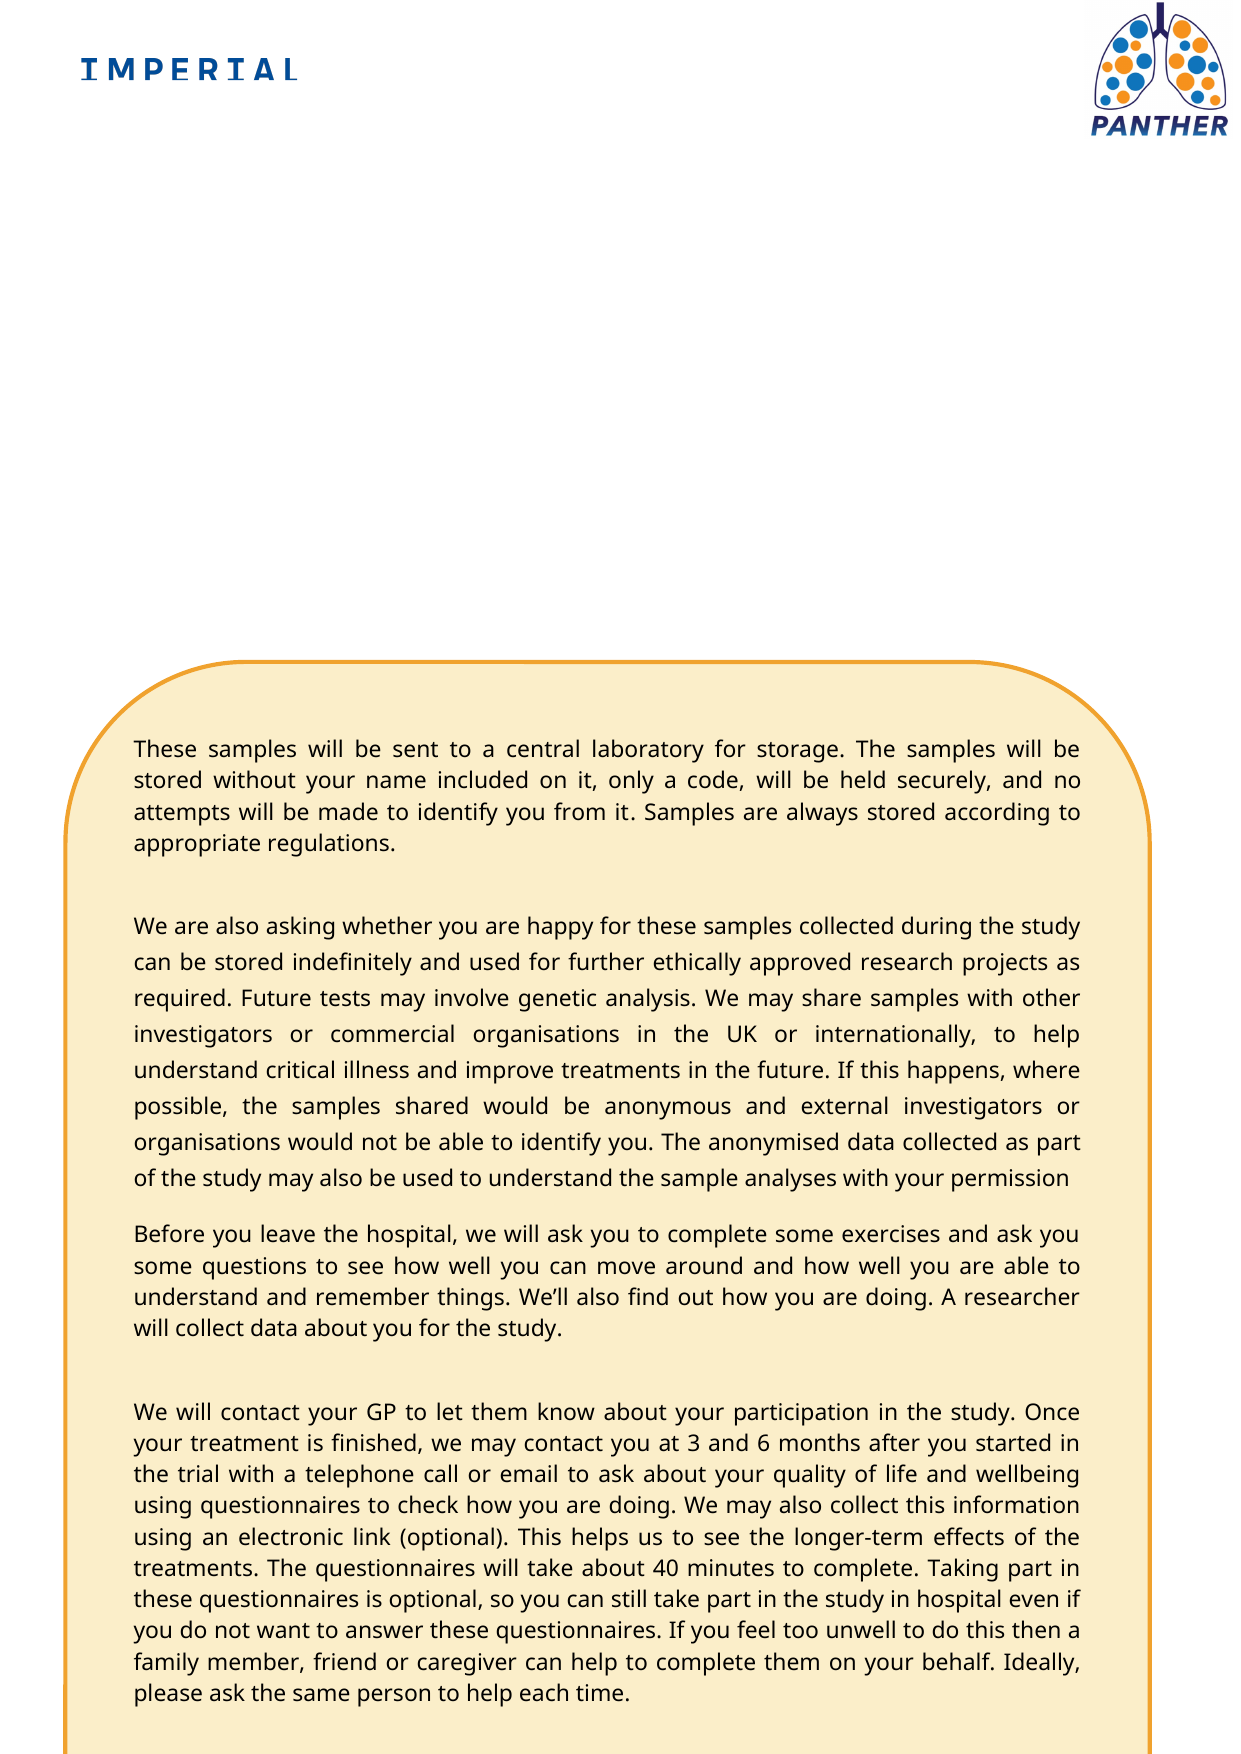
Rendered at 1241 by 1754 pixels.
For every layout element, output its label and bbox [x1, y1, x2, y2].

picture [81, 58, 297, 81]
picture [1082, 0, 1233, 138]
